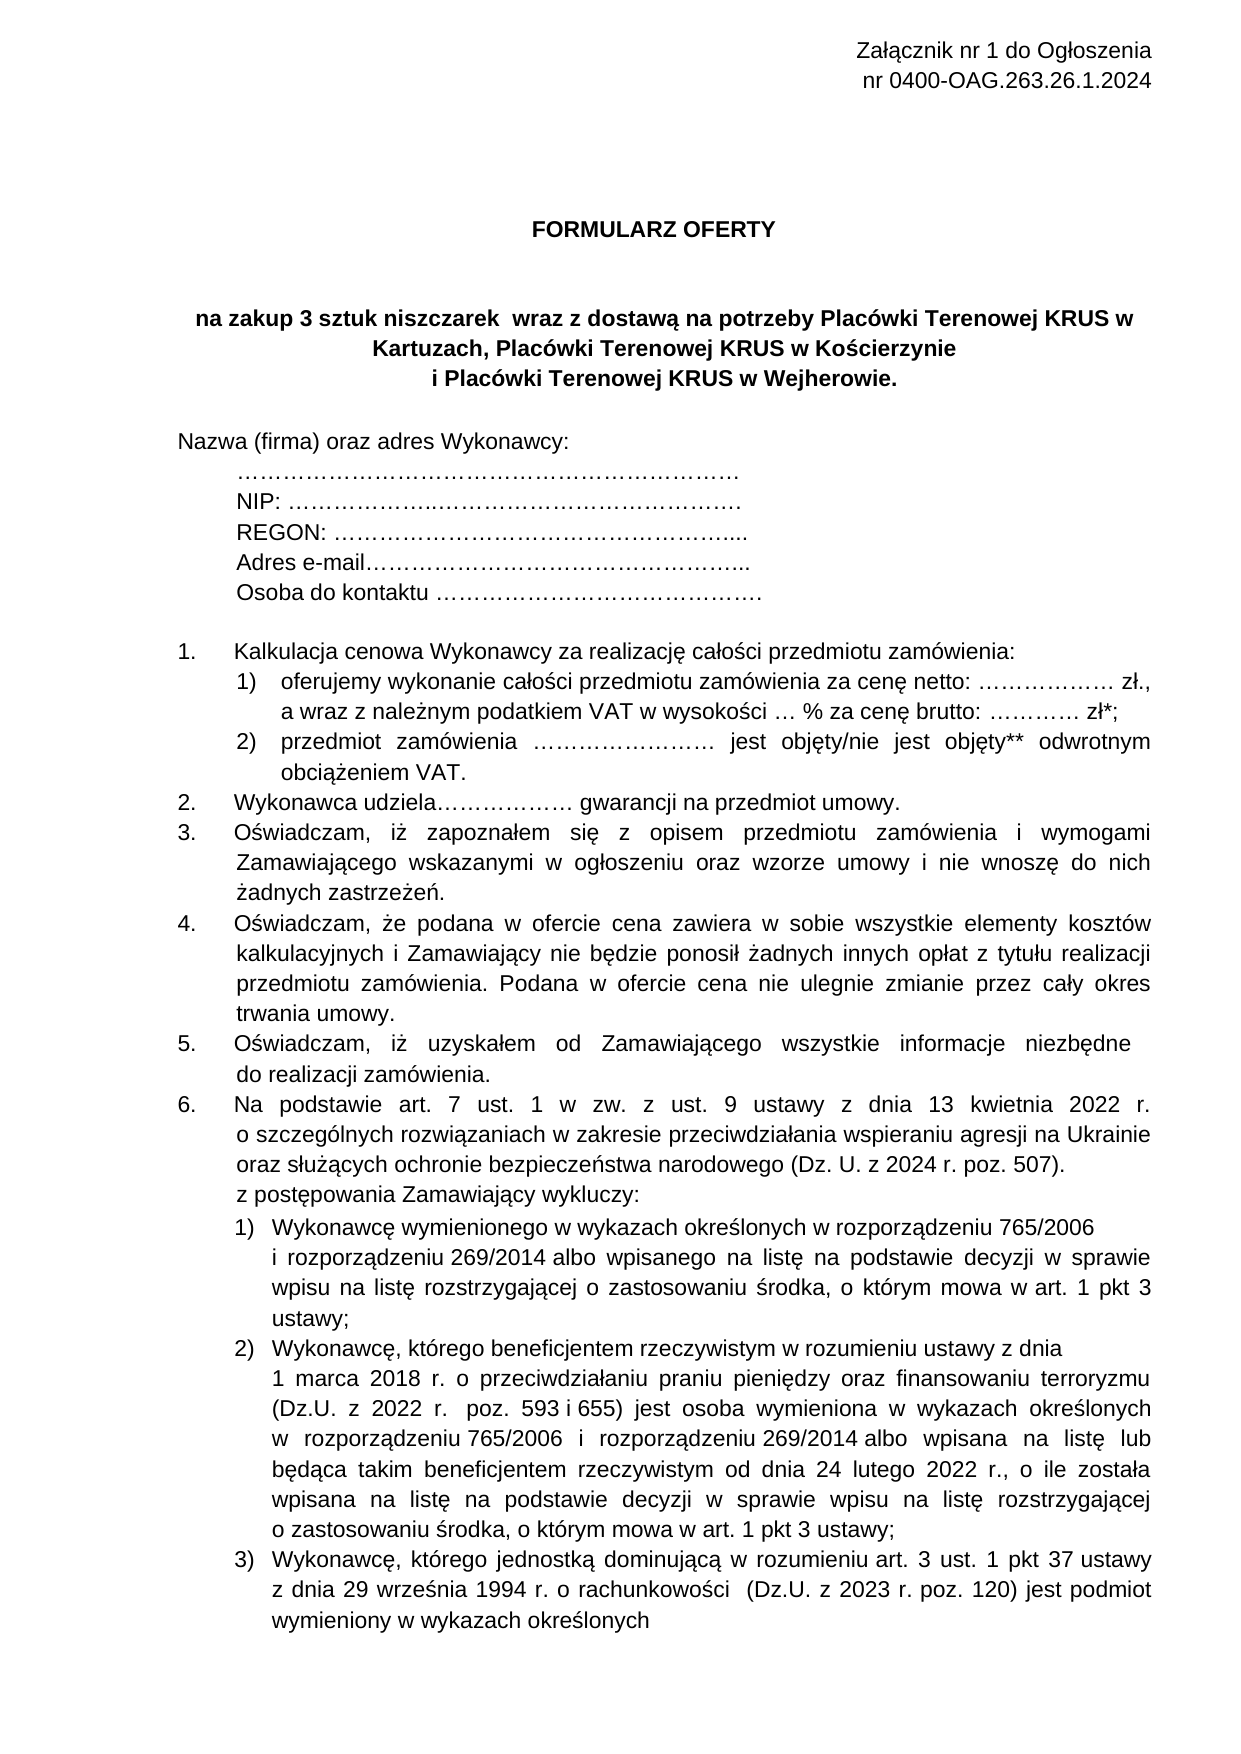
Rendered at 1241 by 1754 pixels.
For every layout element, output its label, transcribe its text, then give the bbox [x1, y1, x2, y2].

list Wykonawcę, którego beneficjentem rzeczywistym w rozumieniu ustawy z dnia [234, 1335, 1152, 1361]
text REGON: …………………………………………….... [236, 518, 1152, 545]
list i rozporządzeniu 269/2014 albo wpisanego na listę na podstawie decyzji w sprawie wpisu na listę rozstrzygającej o zastosowaniu środka, o którym mowa w art. 1 pkt 3 ustawy; [272, 1244, 1152, 1331]
list Oświadczam, iż zapoznałem się z opisem przedmiotu zamówienia i wymogami Zamawiającego wskazanymi w ogłoszeniu oraz wzorze umowy i nie wnoszę do nich żadnych zastrzeżeń. [177, 819, 1152, 906]
list Wykonawca udziela……………… gwarancji na przedmiot umowy. [177, 789, 1152, 815]
text Osoba do kontaktu ……………………………………. [236, 579, 1152, 605]
list przedmiot zamówienia …………………… jest objęty/nie jest objęty** odwrotnym obciążeniem VAT. [236, 728, 1152, 785]
text NIP: ………………..…………………………………. [236, 488, 1152, 514]
list z postępowania Zamawiający wykluczy: [236, 1181, 1152, 1208]
list Oświadczam, iż uzyskałem od Zamawiającego wszystkie informacje niezbędne do realizacji zamówienia. [177, 1030, 1152, 1087]
list ………………………………………………………… [236, 458, 1152, 484]
list Nazwa (firma) oraz adres Wykonawcy: [177, 428, 1152, 454]
list oferujemy wykonanie całości przedmiotu zamówienia za cenę netto: ……………… zł., a wraz z należnym podatkiem VAT w wysokości … % za cenę brutto: ………… zł*; [236, 668, 1152, 724]
list Kalkulacja cenowa Wykonawcy za realizację całości przedmiotu zamówienia: [177, 638, 1152, 664]
text nr 0400-OAG.263.26.1.2024 [177, 67, 1152, 94]
list Wykonawcę wymienionego w wykazach określonych w rozporządzeniu 765/2006 [234, 1214, 1152, 1240]
list Wykonawcę, którego jednostką dominującą w rozumieniu art. 3 ust. 1 pkt 37 ustawy z dnia 29 września 1994 r. o rachunkowości (Dz.U. z 2023 r. poz. 120) jest podmiot wymieniony w wykazach określonych [234, 1546, 1152, 1633]
list 1 marca 2018 r. o przeciwdziałaniu praniu pieniędzy oraz finansowaniu terroryzmu (Dz.U. z 2022 r. poz. 593 i 655) jest osoba wymieniona w wykazach określonych w rozporządzeniu 765/2006 i rozporządzeniu 269/2014 albo wpisana na listę lub będąca takim beneficjentem rzeczywistym od dnia 24 lutego 2022 r., o ile została wpisana na listę na podstawie decyzji w sprawie wpisu na listę rozstrzygającej o zastosowaniu środka, o którym mowa w art. 1 pkt 3 ustawy; [272, 1365, 1152, 1542]
text Załącznik nr 1 do Ogłoszenia [177, 37, 1152, 63]
text FORMULARZ OFERTY [532, 216, 1152, 242]
text na zakup 3 sztuk niszczarek wraz z dostawą na potrzeby Placówki Terenowej KRUS w Kartuzach, Placówki Terenowej KRUS w Kościerzynie i Placówki Terenowej KRUS w Wejherowie. [177, 305, 1152, 391]
text Adres e-mail…………………………………………... [236, 549, 1152, 575]
list Na podstawie art. 7 ust. 1 w zw. z ust. 9 ustawy z dnia 13 kwietnia 2022 r. o szczególnych rozwiązaniach w zakresie przeciwdziałania wspieraniu agresji na Ukrainie oraz służących ochronie bezpieczeństwa narodowego (Dz. U. z 2024 r. poz. 507). [177, 1091, 1152, 1177]
list Oświadczam, że podana w ofercie cena zawiera w sobie wszystkie elementy kosztów kalkulacyjnych i Zamawiający nie będzie ponosił żadnych innych opłat z tytułu realizacji przedmiotu zamówienia. Podana w ofercie cena nie ulegnie zmianie przez cały okres trwania umowy. [177, 909, 1152, 1026]
